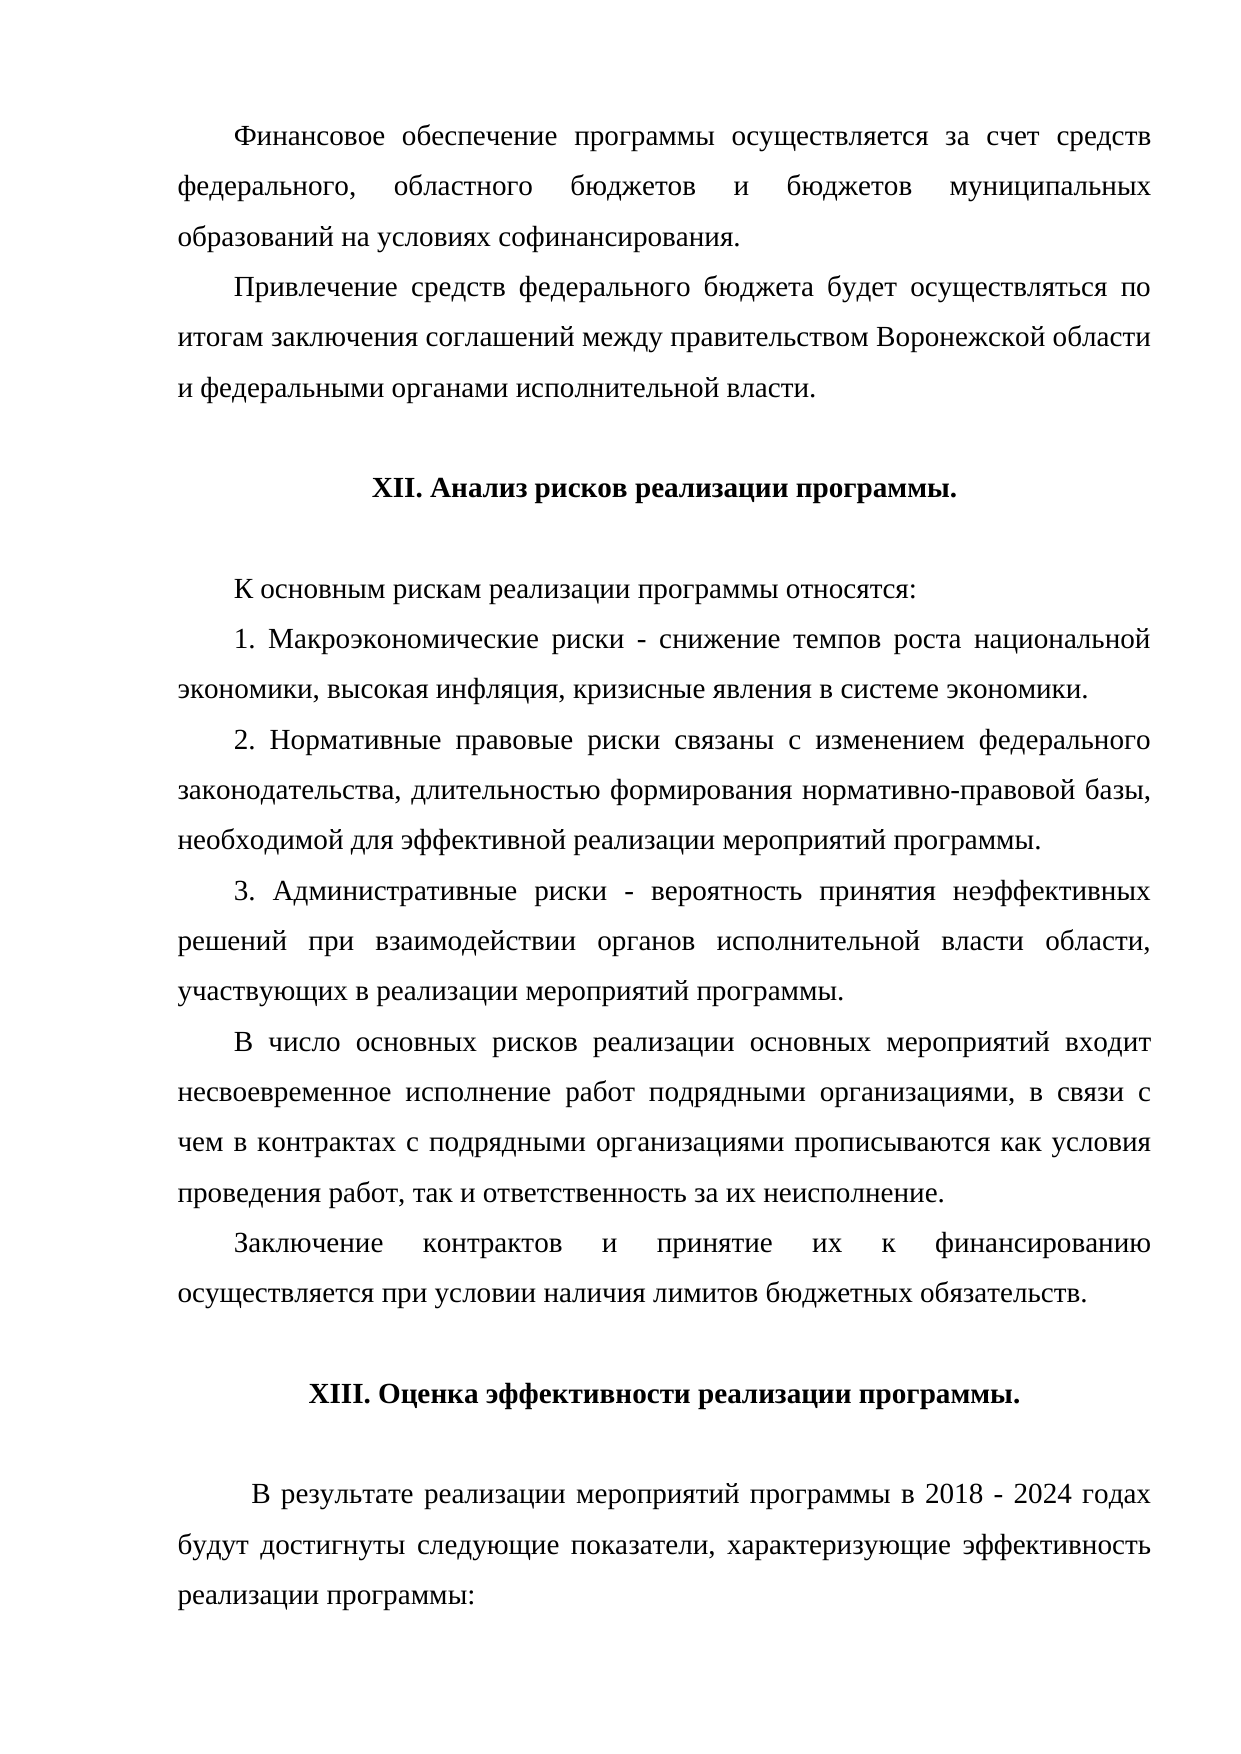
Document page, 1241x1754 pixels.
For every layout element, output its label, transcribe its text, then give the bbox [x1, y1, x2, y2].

text К основным рискам реализации программы относятся: [177, 571, 1152, 604]
text XIII. Оценка эффективности реализации программы. [177, 1376, 1152, 1409]
text В число основных рисков реализации основных мероприятий входит несвоевременное исполнение работ подрядными организациями, в связи с чем в контрактах с подрядными организациями прописываются как условия проведения работ, так и ответственность за их неисполнение. [177, 1024, 1152, 1208]
text Финансовое обеспечение программы осуществляется за счет средств федерального, областного бюджетов и бюджетов муниципальных образований на условиях софинансирования. [177, 118, 1152, 252]
text Заключение контрактов и принятие их к финансированию осуществляется при условии наличия лимитов бюджетных обязательств. [177, 1225, 1152, 1309]
text 3. Административные риски - вероятность принятия неэффективных решений при взаимодействии органов исполнительной власти области, участвующих в реализации мероприятий программы. [177, 873, 1152, 1007]
text XII. Анализ рисков реализации программы. [177, 470, 1152, 504]
text 1. Макроэкономические риски - снижение темпов роста национальной экономики, высокая инфляция, кризисные явления в системе экономики. [177, 621, 1152, 705]
text В результате реализации мероприятий программы в 2018 - 2024 годах будут достигнуты следующие показатели, характеризующие эффективность реализации программы: [177, 1477, 1152, 1611]
text Привлечение средств федерального бюджета будет осуществляться по итогам заключения соглашений между правительством Воронежской области и федеральными органами исполнительной власти. [177, 269, 1152, 403]
text 2. Нормативные правовые риски связаны с изменением федерального законодательства, длительностью формирования нормативно-правовой базы, необходимой для эффективной реализации мероприятий программы. [177, 722, 1152, 856]
